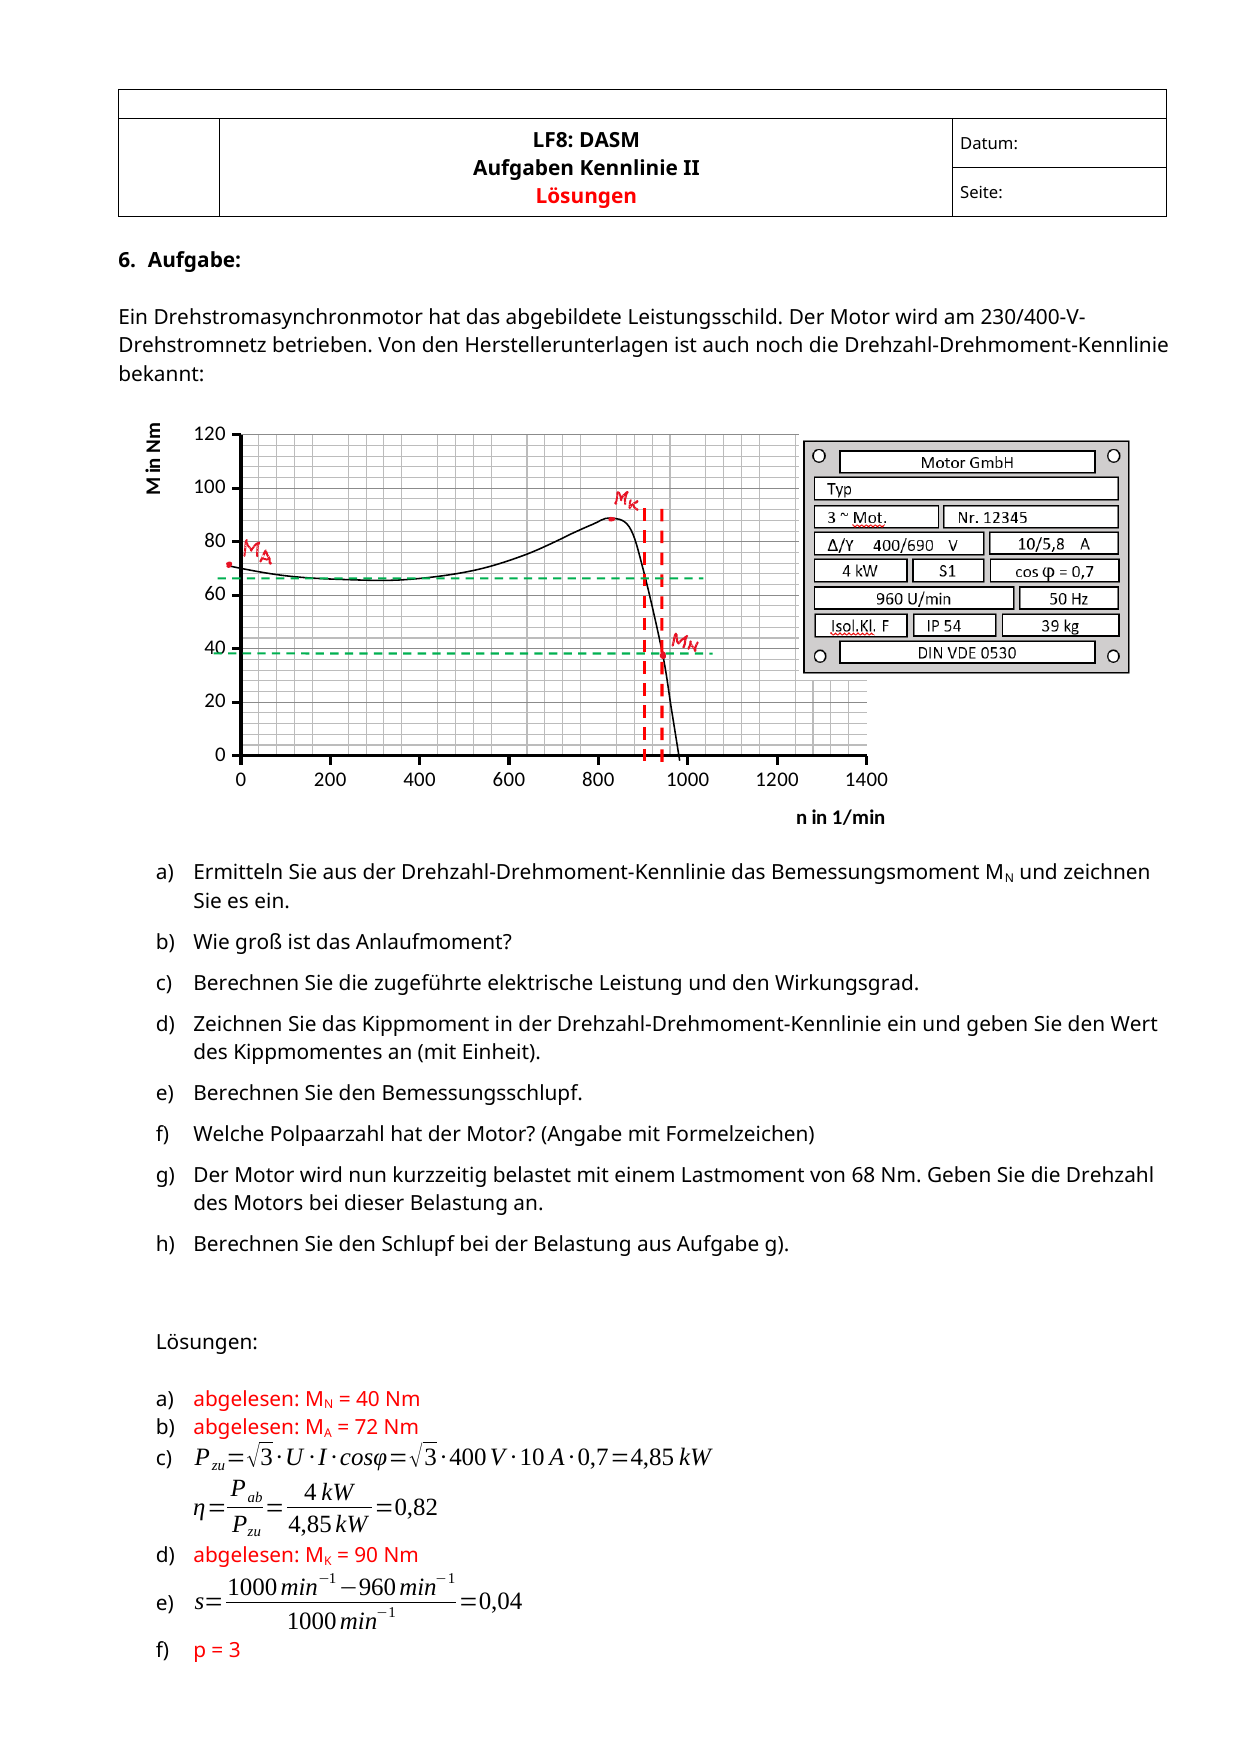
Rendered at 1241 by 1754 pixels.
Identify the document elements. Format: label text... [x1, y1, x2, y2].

list p = 3 [156, 1635, 1181, 1663]
list Ermitteln Sie aus der Drehzahl-Drehmoment-Kennlinie das Bemessungsmoment MN und zeichnen Sie es ein. [156, 857, 1181, 914]
text Ein Drehstromasynchronmotor hat das abgebildete Leistungsschild. Der Motor wird am 230/400-V-Drehstromnetz betrieben. Von den Herstellerunterlagen ist auch noch die Drehzahl-Drehmoment-Kennlinie bekannt: [118, 302, 1181, 387]
text Lösungen: [156, 1327, 1181, 1356]
table_cell LF8: DASM Aufgaben Kennlinie II Lösungen [220, 119, 952, 216]
list Berechnen Sie die zugeführte elektrische Leistung und den Wirkungsgrad. [156, 968, 1181, 996]
list Berechnen Sie den Schlupf bei der Belastung aus Aufgabe g). [156, 1229, 1181, 1258]
table_cell Datum: [953, 119, 1166, 167]
table_header [119, 90, 1166, 118]
list Zeichnen Sie das Kippmoment in der Drehzahl-Drehmoment-Kennlinie ein und geben Sie den Wert des Kippmomentes an (mit Einheit). [156, 1009, 1181, 1066]
list Der Motor wird nun kurzzeitig belastet mit einem Lastmoment von 68 Nm. Geben Sie die Drehzahl des Motors bei dieser Belastung an. [156, 1160, 1181, 1217]
list abgelesen: MK = 90 Nm [156, 1541, 1181, 1569]
list abgelesen: MN = 40 Nm [156, 1384, 1181, 1412]
list Aufgabe: [118, 245, 1181, 273]
list Welche Polpaarzahl hat der Motor? (Angabe mit Formelzeichen) [156, 1119, 1181, 1147]
list Wie groß ist das Anlaufmoment? [156, 927, 1181, 955]
table_cell Seite: [953, 168, 1166, 216]
list abgelesen: MA = 72 Nm [156, 1412, 1181, 1441]
list Berechnen Sie den Bemessungsschlupf. [156, 1078, 1181, 1106]
table_cell [119, 119, 219, 216]
picture [799, 434, 1133, 680]
